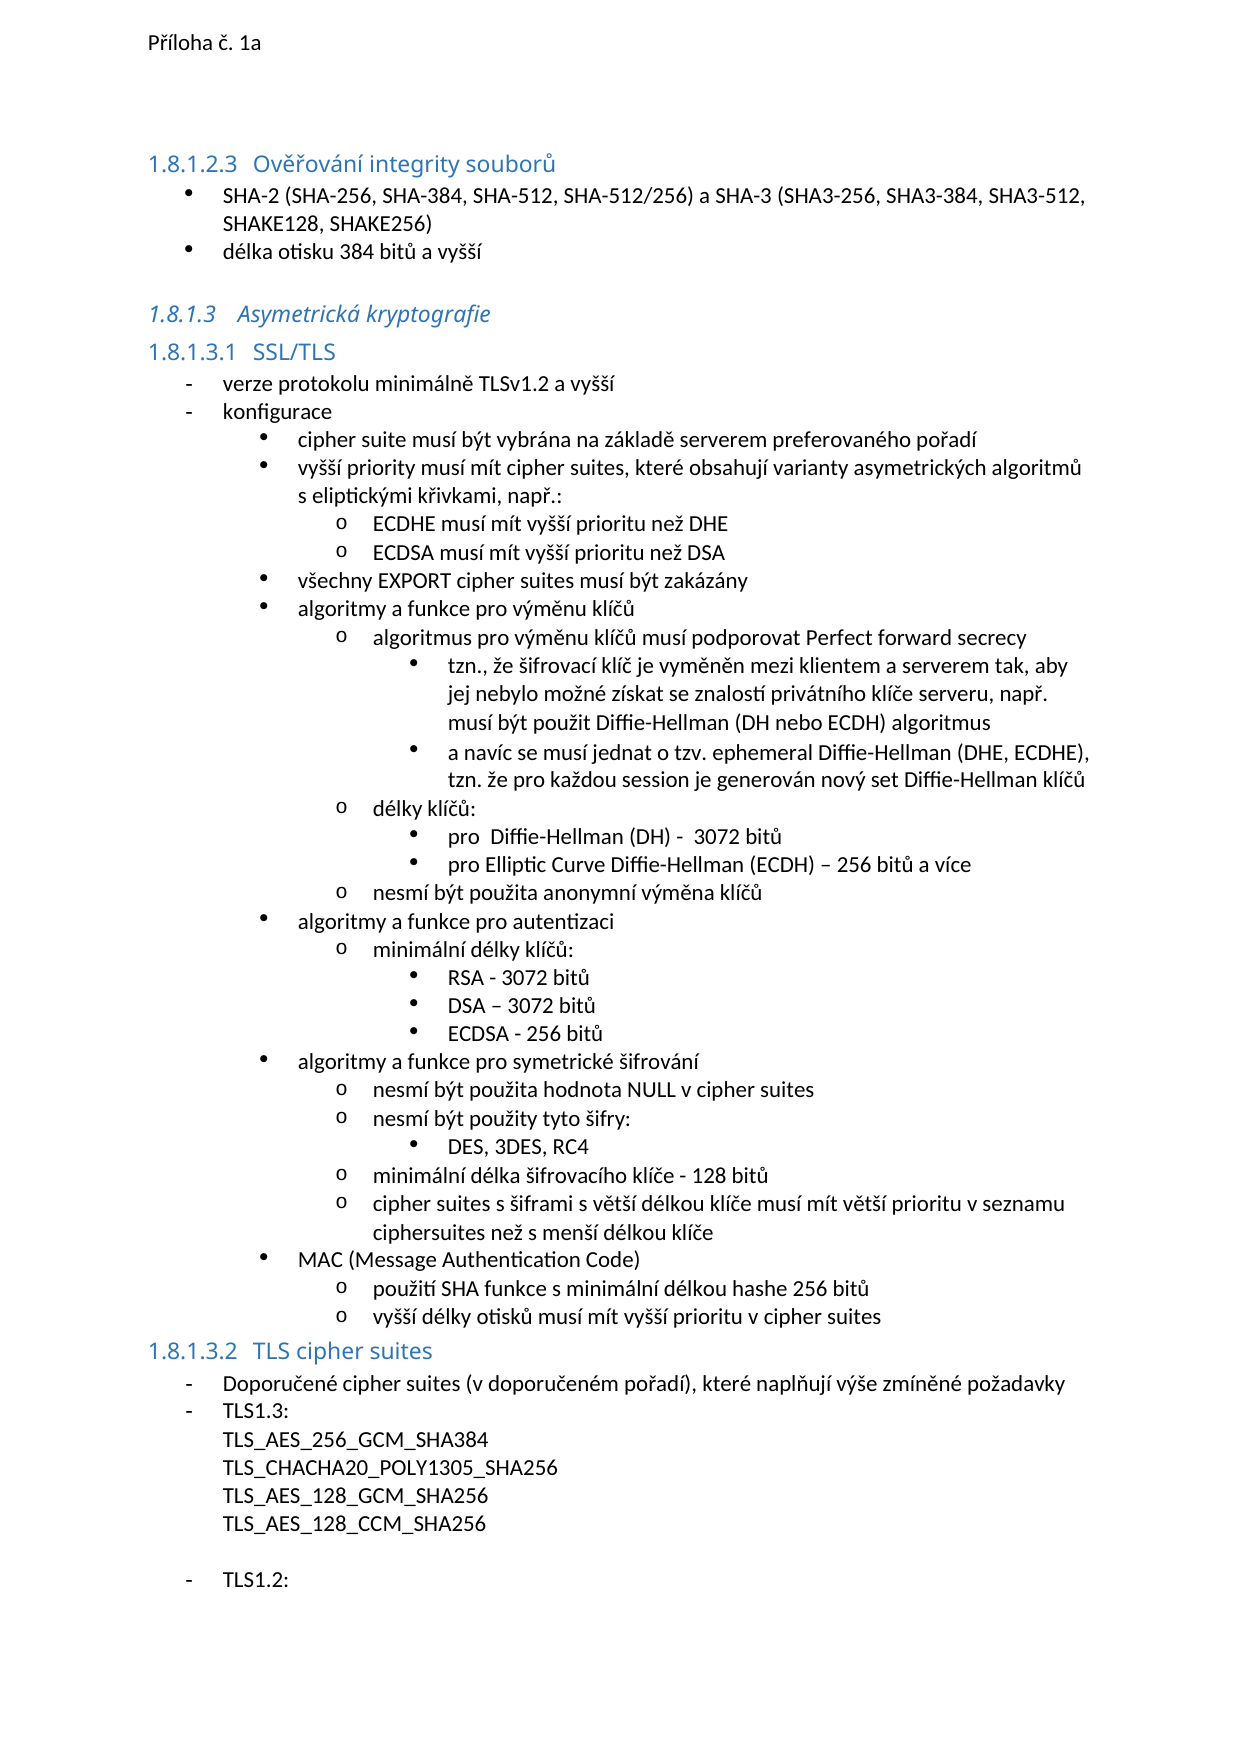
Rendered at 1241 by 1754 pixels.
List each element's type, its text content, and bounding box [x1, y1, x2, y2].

list všechny EXPORT cipher suites musí být zakázány [260, 566, 1093, 594]
list algoritmus pro výměnu klíčů musí podporovat Perfect forward secrecy [335, 622, 1093, 651]
list verze protokolu minimálně TLSv1.2 a vyšší [185, 369, 1093, 397]
subtitle TLS cipher suites [148, 1335, 1093, 1366]
list minimální délky klíčů: [335, 935, 1093, 963]
list DSA – 3072 bitů [410, 991, 1093, 1019]
list TLS_CHACHA20_POLY1305_SHA256 [223, 1453, 1093, 1481]
list konfigurace [185, 397, 1093, 425]
list použití SHA funkce s minimální délkou hashe 256 bitů [335, 1274, 1093, 1302]
list tzn., že šifrovací klíč je vyměněn mezi klientem a serverem tak, aby jej nebylo možné získat se znalostí privátního klíče serveru, např. musí být použit Diffie-Hellman (DH nebo ECDH) algoritmus [410, 651, 1093, 738]
list pro Diffie-Hellman (DH) - 3072 bitů [410, 822, 1093, 850]
list minimální délka šifrovacího klíče - 128 bitů [335, 1161, 1093, 1189]
list vyšší délky otisků musí mít vyšší prioritu v cipher suites [335, 1302, 1093, 1331]
list vyšší priority musí mít cipher suites, které obsahují varianty asymetrických algoritmů s eliptickými křivkami, např.: [260, 453, 1093, 509]
list cipher suite musí být vybrána na základě serverem preferovaného pořadí [260, 425, 1093, 453]
list algoritmy a funkce pro výměnu klíčů [260, 594, 1093, 622]
list ECDSA - 256 bitů [410, 1019, 1093, 1047]
list nesmí být použity tyto šifry: [335, 1104, 1093, 1132]
list DES, 3DES, RC4 [410, 1132, 1093, 1161]
list ECDHE musí mít vyšší prioritu než DHE [335, 509, 1093, 538]
list TLS_AES_128_CCM_SHA256 [223, 1509, 1093, 1537]
list nesmí být použita anonymní výměna klíčů [335, 878, 1093, 907]
list RSA - 3072 bitů [410, 963, 1093, 991]
list Doporučené cipher suites (v doporučeném pořadí), které naplňují výše zmíněné požadavky [185, 1369, 1093, 1397]
list nesmí být použita hodnota NULL v cipher suites [335, 1075, 1093, 1104]
list algoritmy a funkce pro autentizaci [260, 907, 1093, 935]
subtitle Ověřování integrity souborů [148, 148, 1093, 179]
list TLS1.2: [185, 1565, 1093, 1593]
list algoritmy a funkce pro symetrické šifrování [260, 1047, 1093, 1075]
list a navíc se musí jednat o tzv. ephemeral Diffie-Hellman (DHE, ECDHE), tzn. že pro každou session je generován nový set Diffie-Hellman klíčů [410, 738, 1093, 794]
list pro Elliptic Curve Diffie-Hellman (ECDH) – 256 bitů a více [410, 850, 1093, 878]
list TLS_AES_128_GCM_SHA256 [223, 1481, 1093, 1509]
subtitle SSL/TLS [148, 336, 1093, 367]
list TLS1.3: [185, 1397, 1093, 1425]
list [185, 181, 1093, 237]
list MAC (Message Authentication Code) [260, 1246, 1093, 1274]
subtitle Asymetrická kryptografie [148, 298, 1093, 329]
list délky klíčů: [335, 794, 1093, 822]
list cipher suites s šiframi s větší délkou klíče musí mít větší prioritu v seznamu ciphersuites než s menší délkou klíče [335, 1189, 1093, 1246]
list ECDSA musí mít vyšší prioritu než DSA [335, 538, 1093, 566]
list délka otisku 384 bitů a vyšší [185, 237, 1093, 265]
list TLS_AES_256_GCM_SHA384 [223, 1425, 1093, 1453]
